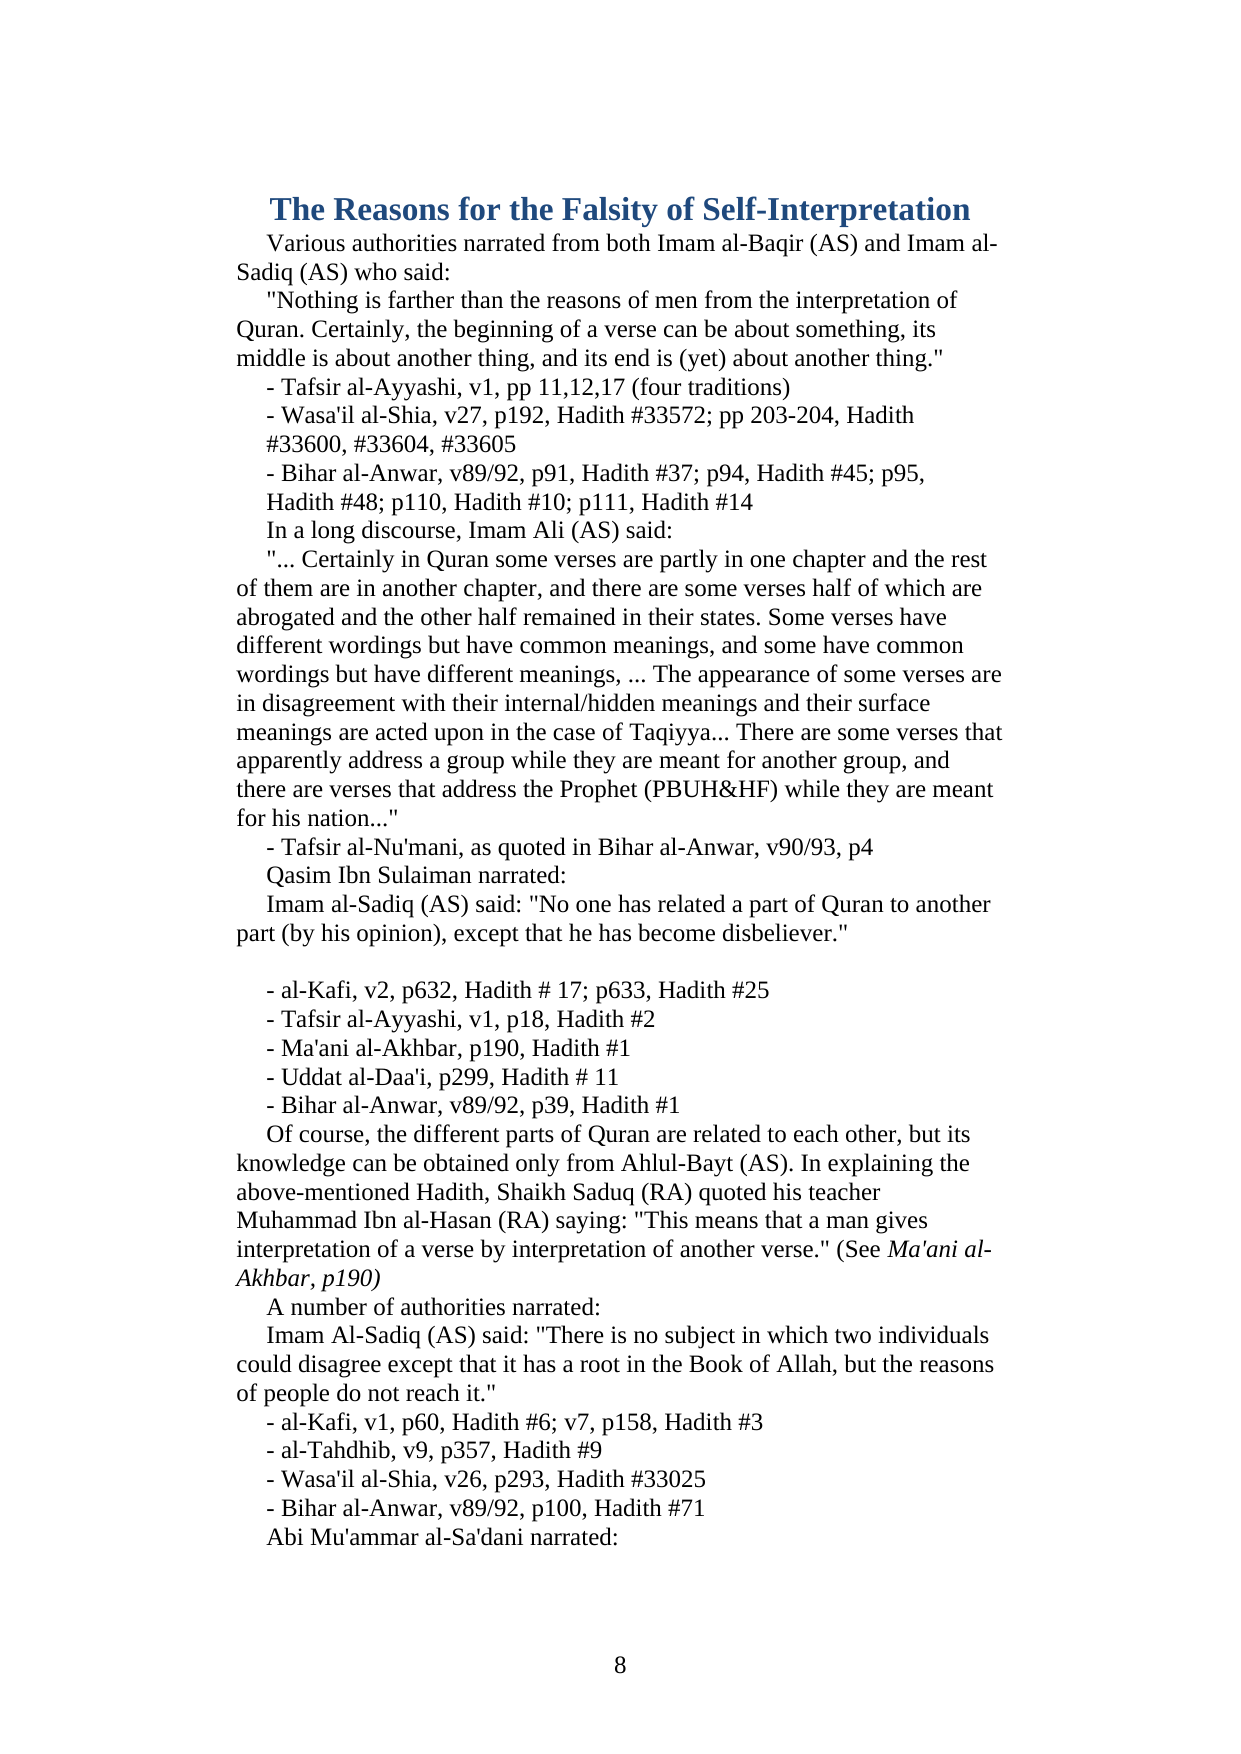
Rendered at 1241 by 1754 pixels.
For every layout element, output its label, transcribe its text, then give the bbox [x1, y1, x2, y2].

text - al-Kafi, v1, p60, Hadith #6; v7, p158, Hadith #3 [236, 1407, 1004, 1436]
text Imam Al-Sadiq (AS) said: "There is no subject in which two individuals could disagree except that it has a root in the Book of Allah, but the reasons of people do not reach it." [236, 1321, 1004, 1407]
text Imam al-Sadiq (AS) said: "No one has related a part of Quran to another part (by his opinion), except that he has become disbeliever." [236, 889, 1004, 947]
text - Bihar al-Anwar, v89/92, p91, Hadith #37; p94, Hadith #45; p95, [236, 458, 1004, 487]
text - Bihar al-Anwar, v89/92, p100, Hadith #71 [236, 1493, 1004, 1522]
text - Tafsir al-Ayyashi, v1, pp 11,12,17 (four traditions) [236, 372, 1004, 401]
text Hadith #48; p110, Hadith #10; p111, Hadith #14 [236, 487, 1004, 516]
text Qasim Ibn Sulaiman narrated: [236, 861, 1004, 889]
text - Wasa'il al-Shia, v27, p192, Hadith #33572; pp 203-204, Hadith [236, 401, 1004, 429]
text - Tafsir al-Ayyashi, v1, p18, Hadith #2 [236, 1004, 1004, 1033]
text Of course, the different parts of Quran are related to each other, but its knowledge can be obtained only from Ahlul-Bayt (AS). In explaining the above-mentioned Hadith, Shaikh Saduq (RA) quoted his teacher Muhammad Ibn al-Hasan (RA) saying: "This means that a man gives interpretation of a verse by interpretation of another verse." (See Ma'ani al-Akhbar, p190) [236, 1119, 1004, 1292]
text In a long discourse, Imam Ali (AS) said: [236, 516, 1004, 544]
text - al-Kafi, v2, p632, Hadith # 17; p633, Hadith #25 [236, 976, 1004, 1004]
text - Tafsir al-Nu'mani, as quoted in Bihar al-Anwar, v90/93, p4 [236, 832, 1004, 861]
text - Uddat al-Daa'i, p299, Hadith # 11 [236, 1062, 1004, 1091]
text - Bihar al-Anwar, v89/92, p39, Hadith #1 [236, 1091, 1004, 1119]
text - Wasa'il al-Shia, v26, p293, Hadith #33025 [236, 1464, 1004, 1493]
text "... Certainly in Quran some verses are partly in one chapter and the rest of them are in another chapter, and there are some verses half of which are abrogated and the other half remained in their states. Some verses have different wordings but have common meanings, and some have common wordings but have different meanings, ... The appearance of some verses are in disagreement with their internal/hidden meanings and their surface meanings are acted upon in the case of Taqiyya... There are some verses that apparently address a group while they are meant for another group, and there are verses that address the Prophet (PBUH&HF) while they are meant for his nation..." [236, 544, 1004, 832]
text - Ma'ani al-Akhbar, p190, Hadith #1 [236, 1033, 1004, 1062]
subtitle The Reasons for the Falsity of Self-Interpretation [236, 190, 1004, 228]
text Various authorities narrated from both Imam al-Baqir (AS) and Imam al-Sadiq (AS) who said: [236, 228, 1004, 286]
text - al-Tahdhib, v9, p357, Hadith #9 [236, 1436, 1004, 1464]
text Abi Mu'ammar al-Sa'dani narrated: [236, 1522, 1004, 1551]
text A number of authorities narrated: [236, 1292, 1004, 1321]
text "Nothing is farther than the reasons of men from the interpretation of Quran. Certainly, the beginning of a verse can be about something, its middle is about another thing, and its end is (yet) about another thing." [236, 286, 1004, 372]
text #33600, #33604, #33605 [236, 429, 1004, 458]
